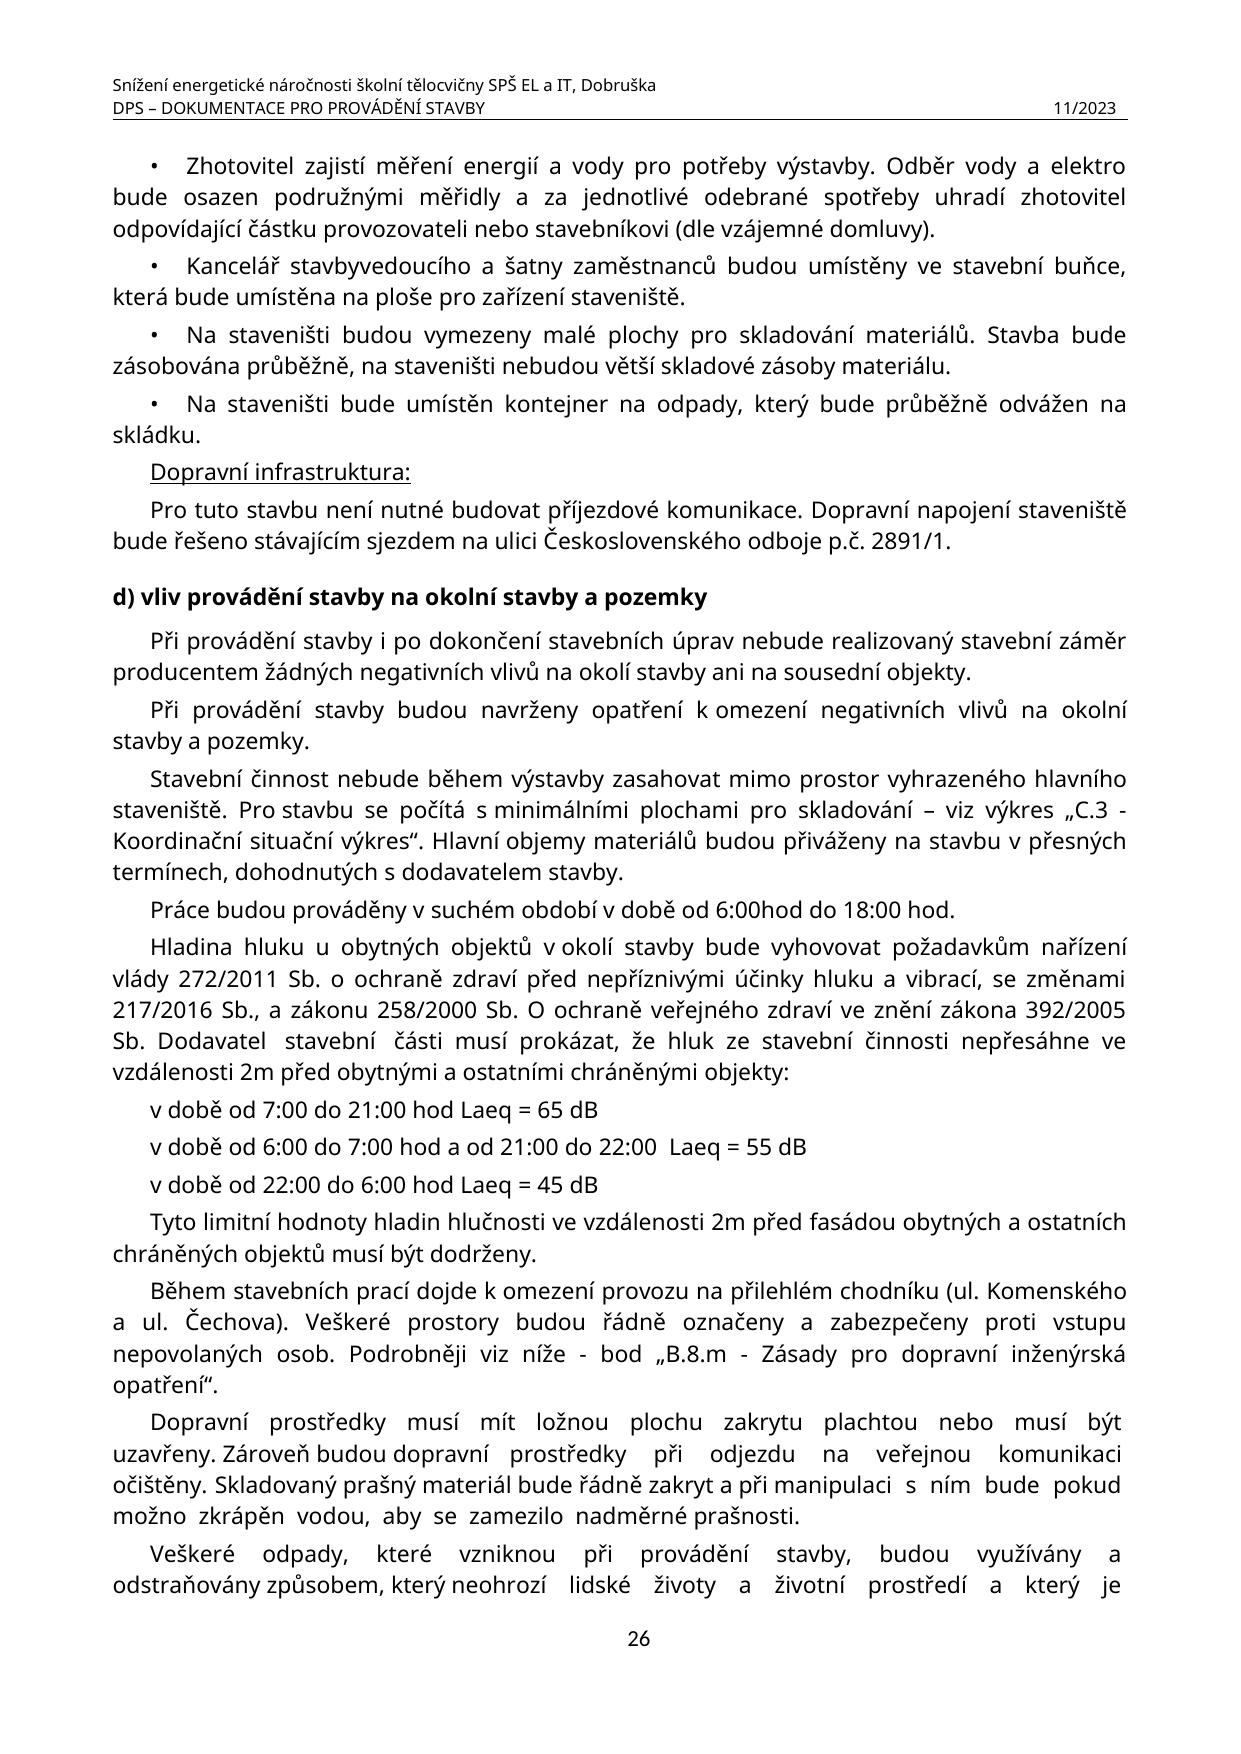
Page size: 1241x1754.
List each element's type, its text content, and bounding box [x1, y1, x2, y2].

text Dopravní infrastruktura: [112, 456, 1128, 487]
text d) vliv provádění stavby na okolní stavby a pozemky [112, 581, 1128, 612]
text Při provádění stavby budou navrženy opatření k omezení negativních vlivů na okolní stavby a pozemky. [112, 694, 1128, 756]
text Hladina hluku u obytných objektů v okolí stavby bude vyhovovat požadavkům nařízení vlády 272/2011 Sb. o ochraně zdraví před nepříznivými účinky hluku a vibrací, se změnami 217/2016 Sb., a zákonu 258/2000 Sb. O ochraně veřejného zdraví ve znění zákona 392/2005 Sb. Dodavatel stavební části musí prokázat, že hluk ze stavební činnosti nepřesáhne ve vzdálenosti 2m před obytnými a ostatními chráněnými objekty: [112, 931, 1128, 1087]
text v době od 22:00 do 6:00 hod Laeq = 45 dB [112, 1169, 1128, 1200]
text • Zhotovitel zajistí měření energií a vody pro potřeby výstavby. Odběr vody a elektro bude osazen podružnými měřidly a za jednotlivé odebrané spotřeby uhradí zhotovitel odpovídající částku provozovateli nebo stavebníkovi (dle vzájemné domluvy). [112, 150, 1128, 244]
text Tyto limitní hodnoty hladin hlučnosti ve vzdálenosti 2m před fasádou obytných a ostatních chráněných objektů musí být dodrženy. [112, 1206, 1128, 1269]
text • Na staveništi budou vymezeny malé plochy pro skladování materiálů. Stavba bude zásobována průběžně, na staveništi nebudou větší skladové zásoby materiálu. [112, 319, 1128, 381]
text Pro tuto stavbu není nutné budovat příjezdové komunikace. Dopravní napojení staveniště bude řešeno stávajícím sjezdem na ulici Československého odboje p.č. 2891/1. [112, 494, 1128, 556]
text • Na staveništi bude umístěn kontejner na odpady, který bude průběžně odvážen na skládku. [112, 387, 1128, 450]
text Během stavebních prací dojde k omezení provozu na přilehlém chodníku (ul. Komenského a ul. Čechova). Veškeré prostory budou řádně označeny a zabezpečeny proti vstupu nepovolaných osob. Podrobněji viz níže - bod „B.8.m - Zásady pro dopravní inženýrská opatření“. [112, 1275, 1128, 1400]
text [112, 1537, 1128, 1600]
text Stavební činnost nebude během výstavby zasahovat mimo prostor vyhrazeného hlavního staveniště. Pro stavbu se počítá s minimálními plochami pro skladování – viz výkres „C.3 - Koordinační situační výkres“. Hlavní objemy materiálů budou přiváženy na stavbu v přesných termínech, dohodnutých s dodavatelem stavby. [112, 762, 1128, 887]
text • Kancelář stavbyvedoucího a šatny zaměstnanců budou umístěny ve stavební buňce, která bude umístěna na ploše pro zařízení staveniště. [112, 250, 1128, 312]
text Dopravní prostředky musí mít ložnou plochu zakrytu plachtou nebo musí být uzavřeny. Zároveň budou dopravní prostředky při odjezdu na veřejnou komunikaci očištěny. Skladovaný prašný materiál bude řádně zakryt a při manipulaci s ním bude pokud možno zkrápěn vodou, aby se zamezilo nadměrné prašnosti. [112, 1406, 1128, 1531]
text v době od 6:00 do 7:00 hod a od 21:00 do 22:00 Laeq = 55 dB [112, 1131, 1128, 1162]
text v době od 7:00 do 21:00 hod Laeq = 65 dB [112, 1094, 1128, 1125]
text Práce budou prováděny v suchém období v době od 6:00hod do 18:00 hod. [112, 894, 1128, 925]
text Při provádění stavby i po dokončení stavebních úprav nebude realizovaný stavební záměr producentem žádných negativních vlivů na okolí stavby ani na sousední objekty. [112, 625, 1128, 687]
